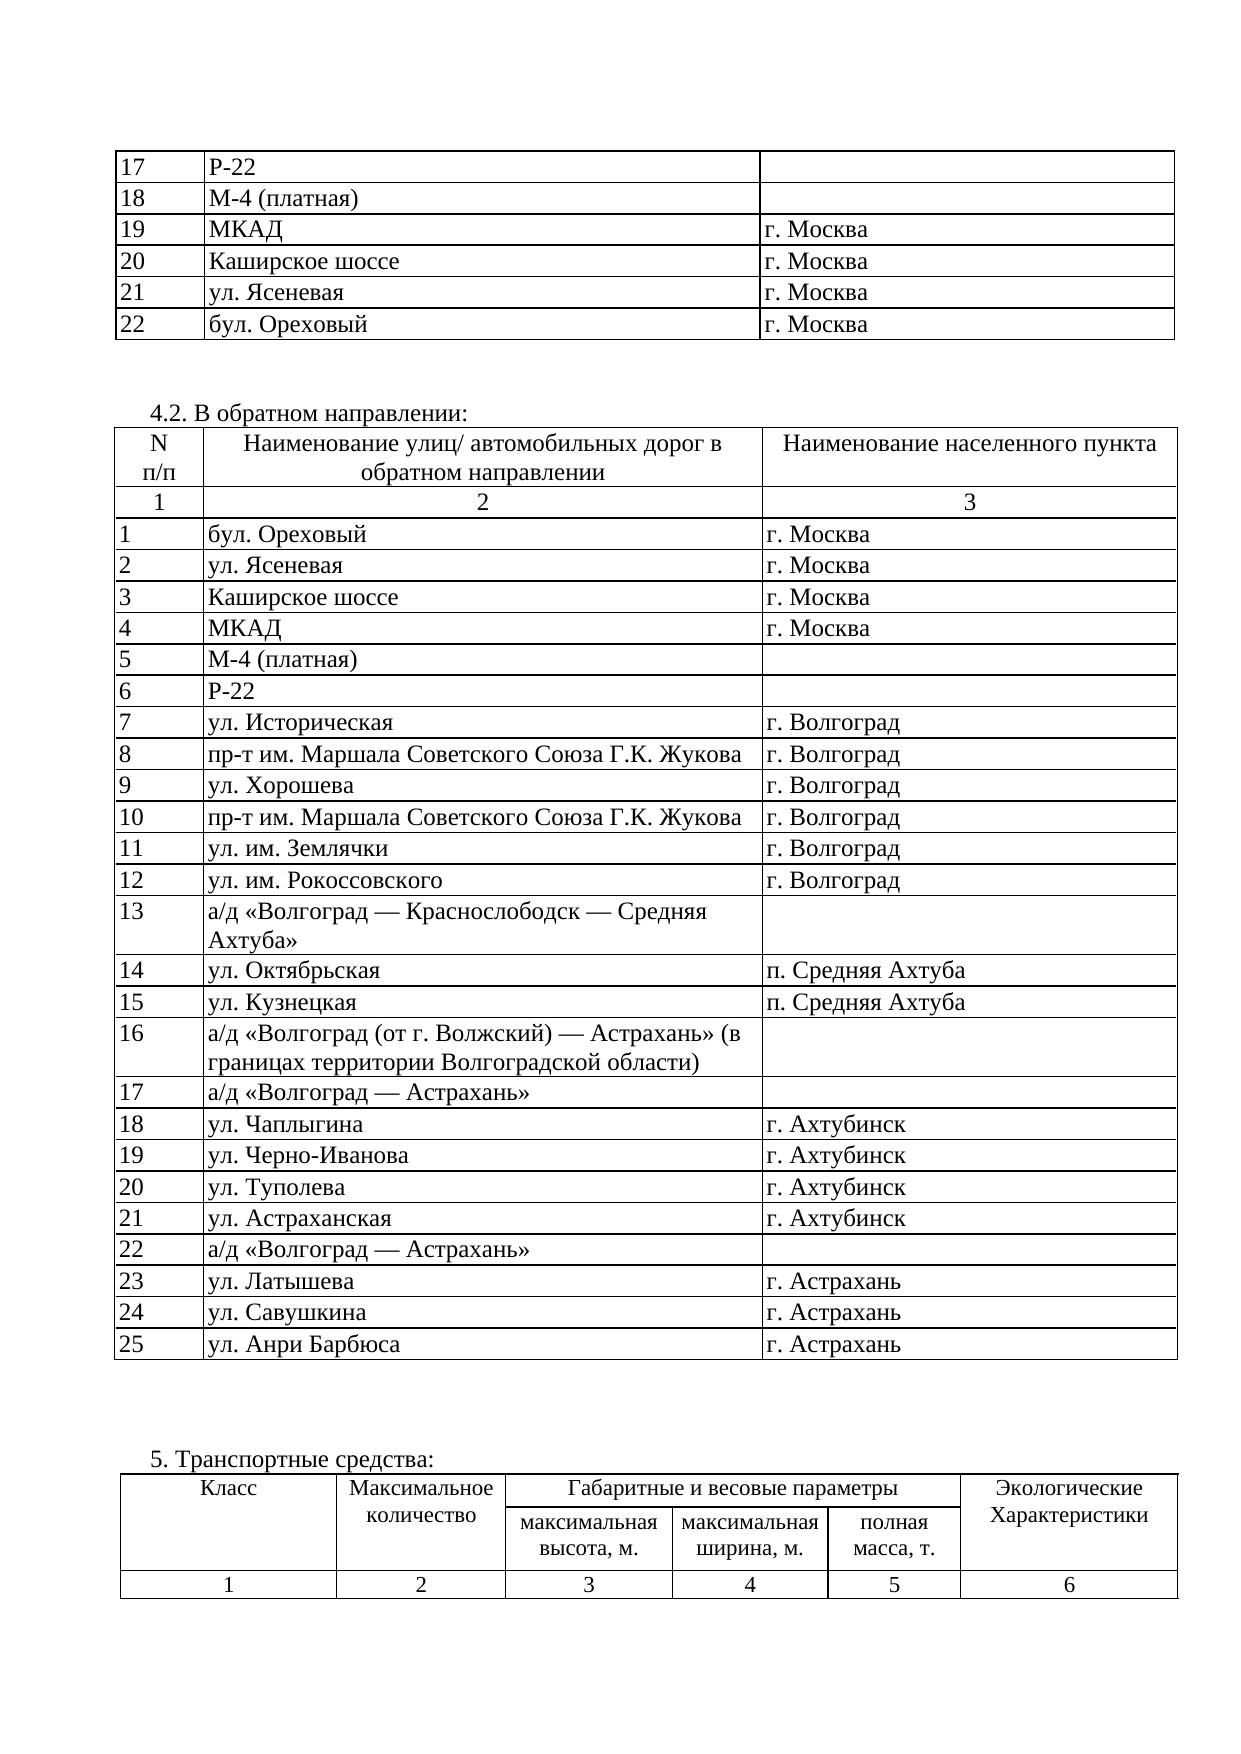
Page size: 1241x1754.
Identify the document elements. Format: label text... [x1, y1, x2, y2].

text 5. Транспортные средства: [150, 1444, 1090, 1473]
table_cell 2 [115, 550, 203, 580]
table_cell г. Ахтубинск [763, 1170, 1177, 1201]
table_cell 12 [115, 864, 203, 894]
table_cell ул. Октябрьская [204, 955, 762, 985]
table_cell г. Астрахань [763, 1264, 1177, 1296]
table_header Габаритные и весовые параметры [506, 1475, 960, 1506]
table_cell [763, 643, 1177, 674]
table_cell 15 [115, 986, 203, 1017]
table_cell г. Москва [763, 517, 1177, 548]
table_cell г. Волгоград [763, 832, 1177, 863]
table_cell г. Волгоград [763, 769, 1177, 800]
table_cell ул. Хорошева [204, 770, 762, 800]
table_cell 9 [115, 770, 203, 800]
table_cell 1 [121, 1571, 336, 1597]
table_cell а/д «Волгоград — Астрахань» [204, 1235, 762, 1264]
table_cell г. Москва [763, 549, 1177, 580]
table_cell ул. Анри Барбюса [204, 1329, 762, 1359]
table_cell ул. Черно-Иванова [204, 1140, 762, 1170]
text 4.2. В обратном направлении: [150, 398, 1090, 427]
table_cell М-4 (платная) [204, 645, 762, 674]
table_cell 3 [115, 581, 203, 611]
table_cell а/д «Волгоград — Краснослободск — Средняя Ахтуба» [204, 896, 762, 954]
table_cell [763, 895, 1177, 954]
table_cell 24 [115, 1297, 203, 1327]
table_cell 20 [115, 1171, 203, 1201]
table_cell г. Москва [763, 580, 1177, 611]
table_cell 11 [115, 833, 203, 863]
table_cell г. Ахтубинск [763, 1139, 1177, 1170]
table_cell 1 [115, 518, 203, 548]
table_cell 20 [117, 246, 204, 276]
table_cell бул. Ореховый [205, 309, 759, 339]
table_cell 16 [115, 1018, 203, 1076]
table_cell ул. Латышева [204, 1266, 762, 1296]
table_cell бул. Ореховый [204, 519, 762, 548]
table_header Максимальное количество [337, 1475, 505, 1569]
table_cell 23 [115, 1265, 203, 1296]
table_cell 17 [115, 1077, 203, 1107]
table_cell М-4 (платная) [205, 183, 759, 213]
table_cell г. Астрахань [763, 1327, 1177, 1359]
table_cell 7 [115, 707, 203, 737]
table_cell 19 [115, 1140, 203, 1170]
table_header Наименование улиц/ автомобильных дорог в обратном направлении [204, 428, 762, 486]
table_cell ул. им. Рокоссовского [204, 865, 762, 894]
table_cell полная масса, т. [829, 1508, 960, 1569]
table_cell 5 [115, 644, 203, 674]
table_cell [763, 1017, 1177, 1076]
table_cell [761, 183, 1174, 213]
table_cell ул. Чаплыгина [204, 1109, 762, 1138]
table_cell ул. Ясеневая [205, 277, 759, 307]
table_cell 25 [115, 1328, 203, 1359]
table_cell максимальная ширина, м. [673, 1508, 827, 1569]
table_cell ул. Ясеневая [204, 550, 762, 580]
table_cell г. Астрахань [763, 1296, 1177, 1327]
table_cell 13 [115, 896, 203, 954]
table_header Наименование населенного пункта [763, 428, 1177, 486]
table_cell 1 [115, 487, 203, 517]
table_cell [763, 1233, 1177, 1264]
table_cell г. Москва [761, 309, 1174, 339]
table_cell МКАД [204, 613, 762, 643]
table_cell г. Ахтубинск [763, 1107, 1177, 1138]
table_cell [763, 1076, 1177, 1107]
table_cell 18 [117, 183, 204, 213]
table_cell 4 [673, 1571, 827, 1597]
table_cell г. Москва [761, 215, 1174, 244]
table_cell Каширское шоссе [204, 582, 762, 611]
table_cell 10 [115, 801, 203, 832]
table_cell МКАД [205, 215, 759, 244]
table_cell [763, 674, 1177, 706]
table_cell 18 [115, 1108, 203, 1138]
table_cell 6 [115, 675, 203, 706]
table_cell 8 [115, 738, 203, 769]
table_cell максимальная высота, м. [506, 1508, 672, 1569]
table_cell г. Волгоград [763, 706, 1177, 737]
table_cell а/д «Волгоград (от г. Волжский) — Астрахань» (в границах территории Волгоградской области) [204, 1018, 762, 1076]
table_cell ул. Астраханская [204, 1203, 762, 1233]
table_cell ул. Историческая [204, 707, 762, 737]
table_cell п. Средняя Ахтуба [763, 985, 1177, 1017]
table_cell г. Москва [761, 277, 1174, 307]
table_cell г. Москва [763, 611, 1177, 643]
table_cell ул. Туполева [204, 1172, 762, 1201]
table_cell 17 [117, 152, 204, 181]
table_header Класс [121, 1475, 336, 1569]
table_cell г. Москва [761, 246, 1174, 276]
table_cell 22 [117, 309, 204, 339]
table_cell 6 [961, 1571, 1177, 1597]
table_cell Р-22 [204, 676, 762, 706]
table_cell 4 [115, 613, 203, 643]
table_cell [761, 152, 1174, 181]
table_cell 2 [337, 1571, 505, 1597]
table_cell Р-22 [205, 152, 759, 181]
table_cell ул. им. Землячки [204, 833, 762, 863]
table_cell 21 [115, 1203, 203, 1233]
table_cell 14 [115, 955, 203, 985]
table_cell г. Ахтубинск [763, 1201, 1177, 1233]
table_cell Каширское шоссе [205, 246, 759, 276]
table_header N п/п [115, 428, 203, 486]
table_cell 2 [204, 487, 762, 517]
table_cell ул. Кузнецкая [204, 987, 762, 1017]
table_cell г. Волгоград [763, 863, 1177, 894]
table_cell 5 [829, 1571, 960, 1597]
table_cell 22 [115, 1234, 203, 1264]
table_cell г. Волгоград [763, 737, 1177, 769]
table_cell а/д «Волгоград — Астрахань» [204, 1077, 762, 1107]
table_cell 19 [117, 215, 204, 244]
table_header Экологические Характеристики [961, 1475, 1177, 1569]
table_cell пр-т им. Маршала Советского Союза Г.К. Жукова [204, 739, 762, 769]
table_cell пр-т им. Маршала Советского Союза Г.К. Жукова [204, 802, 762, 832]
table_cell г. Волгоград [763, 800, 1177, 832]
table_cell 3 [763, 486, 1177, 517]
table_cell 21 [117, 277, 204, 307]
table_cell п. Средняя Ахтуба [763, 954, 1177, 985]
table_cell 3 [506, 1571, 672, 1597]
table_cell ул. Савушкина [204, 1297, 762, 1327]
